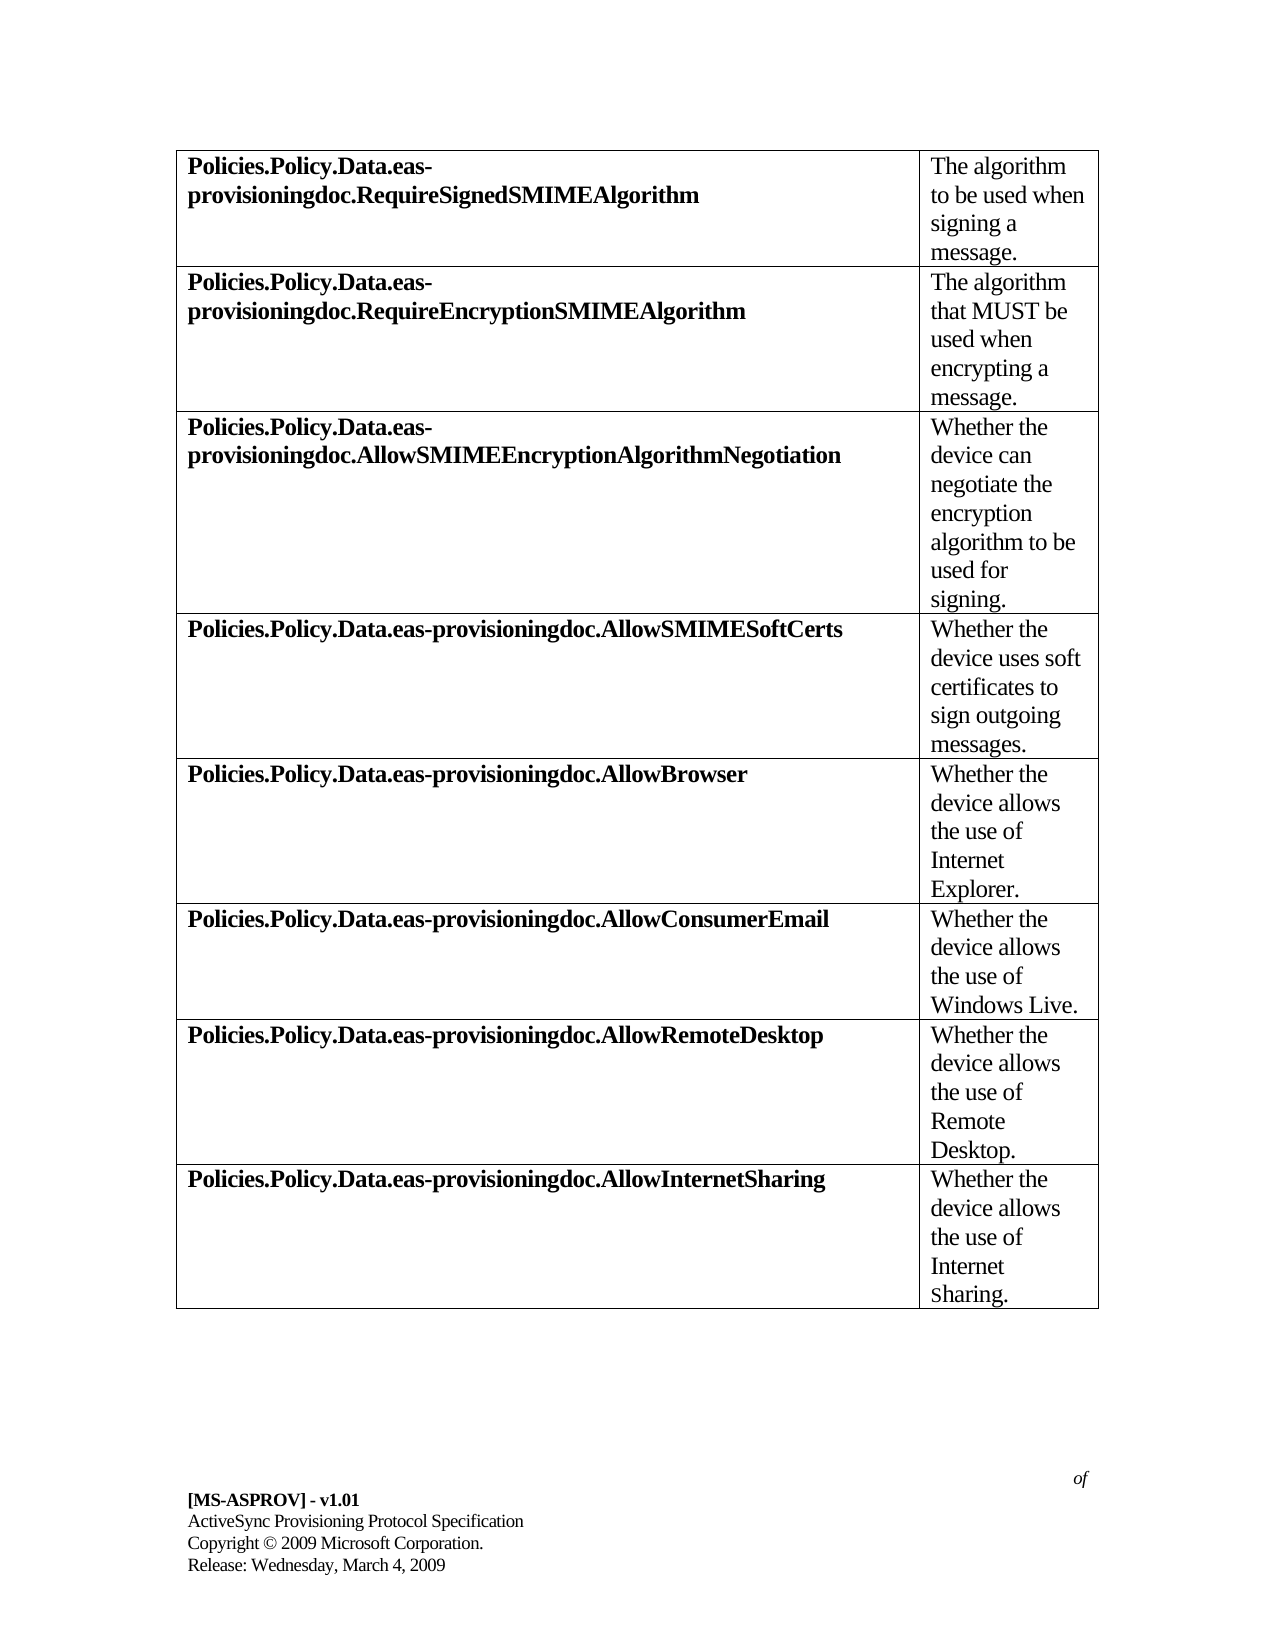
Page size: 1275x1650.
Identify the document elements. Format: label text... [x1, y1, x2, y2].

table_cell Policies.Policy.Data.eas-provisioningdoc.AllowRemoteDesktop [177, 1020, 919, 1163]
table_cell The algorithm to be used when signing a message. [920, 151, 1098, 266]
table_cell Policies.Policy.Data.eas-provisioningdoc.AllowConsumerEmail [177, 904, 919, 1019]
table_cell Policies.Policy.Data.eas-provisioningdoc.RequireEncryptionSMIMEAlgorithm [177, 267, 919, 411]
table_cell Whether the device uses soft certificates to sign outgoing messages. [920, 614, 1098, 758]
table_cell Policies.Policy.Data.eas-provisioningdoc.RequireSignedSMIMEAlgorithm [177, 151, 919, 266]
table_cell Policies.Policy.Data.eas-provisioningdoc.AllowInternetSharing [177, 1165, 919, 1308]
table_cell Policies.Policy.Data.eas-provisioningdoc.AllowBrowser [177, 759, 919, 903]
table_cell Policies.Policy.Data.eas-provisioningdoc.AllowSMIMEEncryptionAlgorithmNegotiation [177, 412, 919, 613]
table_cell Whether the device allows the use of Internet Sharing. [920, 1165, 1098, 1308]
table_cell The algorithm that MUST be used when encrypting a message. [920, 267, 1098, 411]
table_cell Whether the device allows the use of Windows Live. [920, 904, 1098, 1019]
table_cell Whether the device can negotiate the encryption algorithm to be used for signing. [920, 412, 1098, 613]
table_cell Whether the device allows the use of Internet Explorer. [920, 759, 1098, 903]
table_cell Whether the device allows the use of Remote Desktop. [920, 1020, 1098, 1163]
table_cell Policies.Policy.Data.eas-provisioningdoc.AllowSMIMESoftCerts [177, 614, 919, 758]
